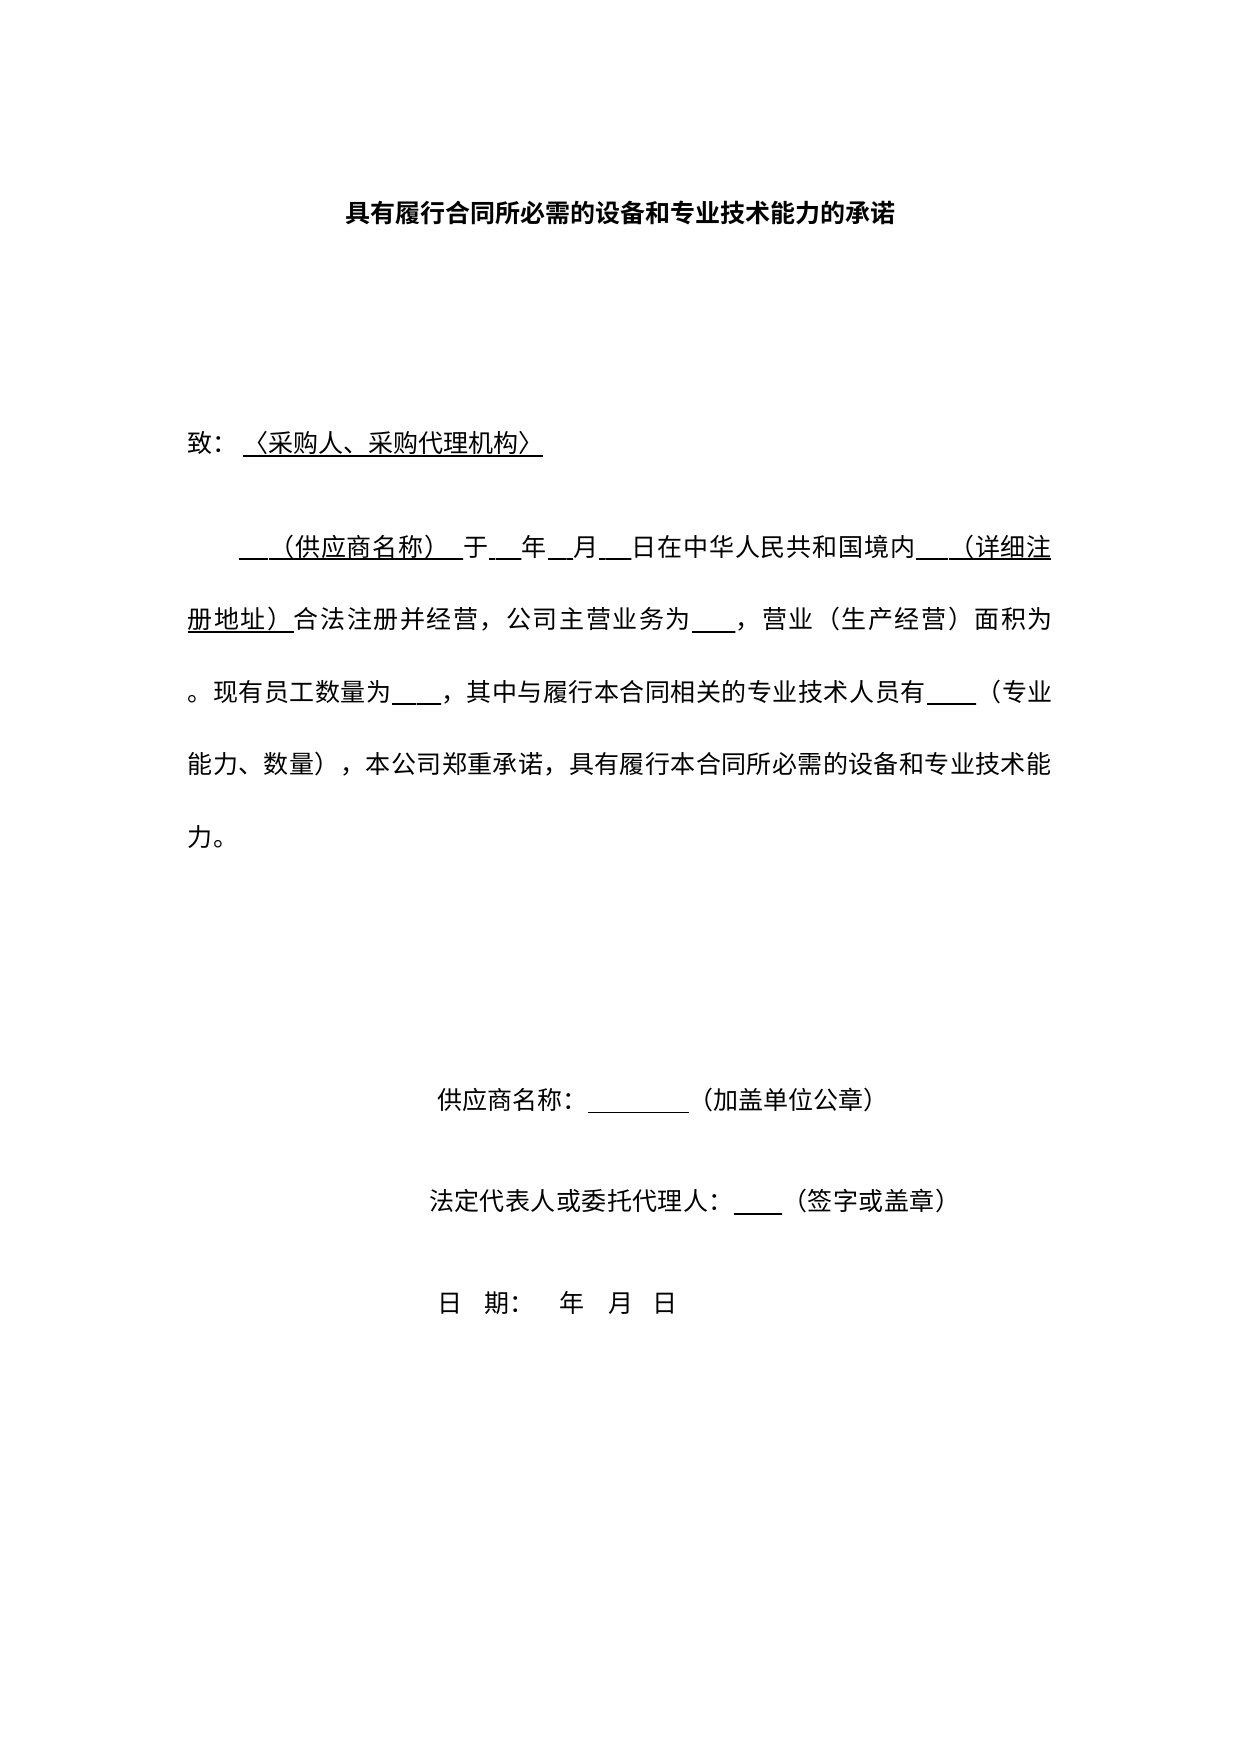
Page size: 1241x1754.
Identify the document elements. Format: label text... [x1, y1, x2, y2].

text 法定代表人或委托代理人： （签字或盖章） [187, 1167, 996, 1232]
text 致： 〈采购人、采购代理机构〉 [187, 409, 1053, 474]
text 日 期： 年 月 日 [187, 1269, 996, 1334]
list 具有履行合同所必需的设备和专业技术能力的承诺 [187, 179, 1053, 244]
text 供应商名称： （加盖单位公章） [187, 1066, 996, 1131]
text （供应商名称） 于 年 月 日在中华人民共和国境内 （详细注册地址）合法注册并经营，公司主营业务为 ，营业（生产经营）面积为 。现有员工数量为 ，其中与履行本合同相关的专业技术人员有 （专业能力、数量），本公司郑重承诺，具有履行本合同所必需的设备和专业技术能力。 [187, 527, 1053, 853]
